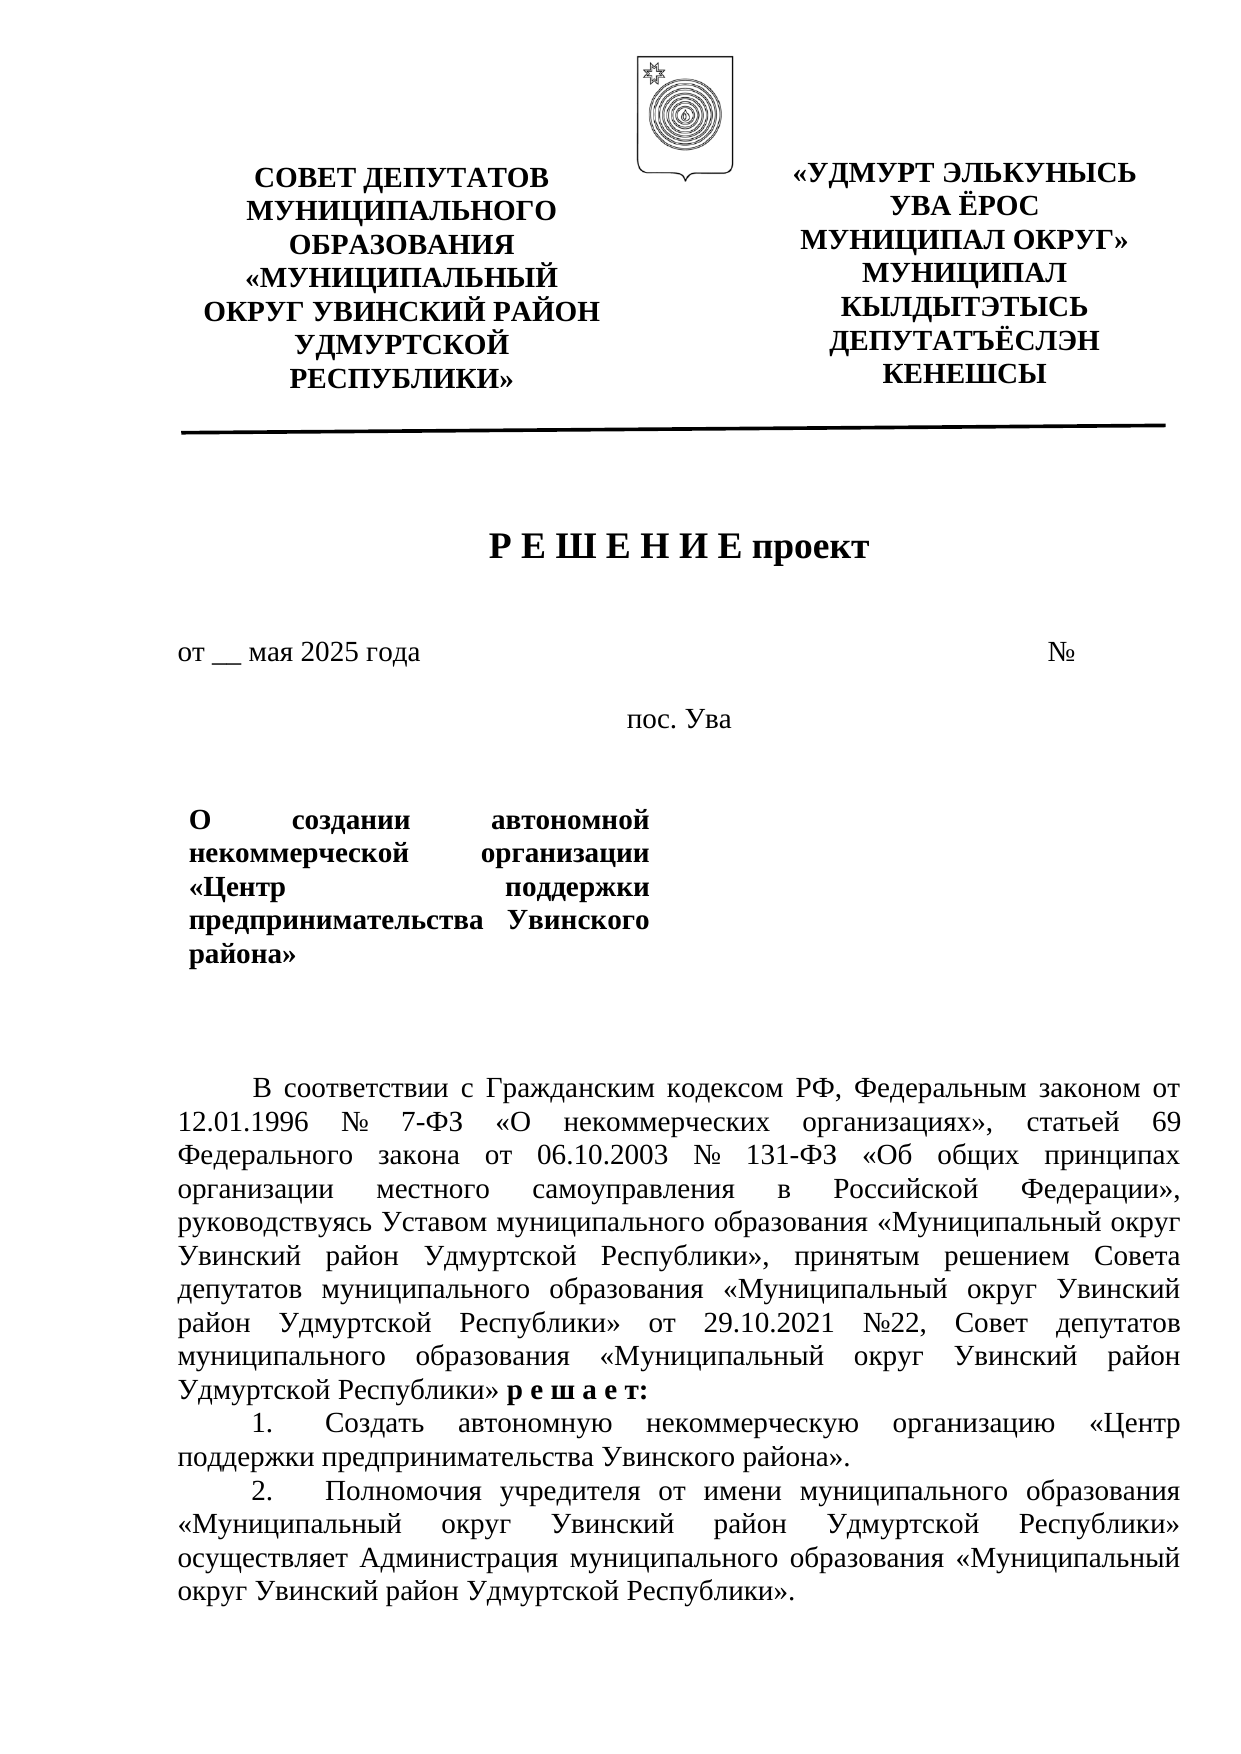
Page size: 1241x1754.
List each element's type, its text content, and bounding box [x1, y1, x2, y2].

table_header О создании автономной некоммерческой организации «Центр поддержки предпринимательства Увинского района» [177, 802, 661, 969]
table_header [618, 93, 755, 427]
list Создать автономную некоммерческую организацию «Центр поддержки предпринимательства Увинского района». [177, 1406, 1181, 1473]
picture [616, 38, 750, 192]
text от __ мая 2025 года № [177, 634, 1181, 668]
table_header СОВЕТ ДЕПУТАТОВ МУНИЦИПАЛЬНОГО ОБРАЗОВАНИЯ «МУНИЦИПАЛЬНЫЙ ОКРУГ УВИНСКИЙ РАЙОН УДМУРТСКОЙ РЕСПУБЛИКИ» [185, 93, 618, 428]
text Р Е Ш Е Н И Е проект [177, 524, 1181, 567]
text пос. Ува [177, 701, 1181, 735]
table_header «УДМУРТ ЭЛЬКУНЫСЬ УВА ЁРОС МУНИЦИПАЛ ОКРУГ» МУНИЦИПАЛ КЫЛДЫТЭТЫСЬ ДЕПУТАТЪЁСЛЭН КЕНЕШСЫ [755, 93, 1173, 428]
text В соответствии с Гражданским кодексом РФ, Федеральным законом от 12.01.1996 № 7-ФЗ «О некоммерческих организациях», статьей 69 Федерального закона от 06.10.2003 № 131-ФЗ «Об общих принципах организации местного самоуправления в Российской Федерации», руководствуясь Уставом муниципального образования «Муниципальный округ Увинский район Удмуртской Республики», принятым решением Совета депутатов муниципального образования «Муниципальный округ Увинский район Удмуртской Республики» от 29.10.2021 №22, Совет депутатов муниципального образования «Муниципальный округ Увинский район Удмуртской Республики» р е ш а е т: [177, 1070, 1181, 1406]
list Полномочия учредителя от имени муниципального образования «Муниципальный округ Увинский район Удмуртской Республики» осуществляет Администрация муниципального образования «Муниципальный округ Увинский район Удмуртской Республики». [177, 1473, 1181, 1607]
